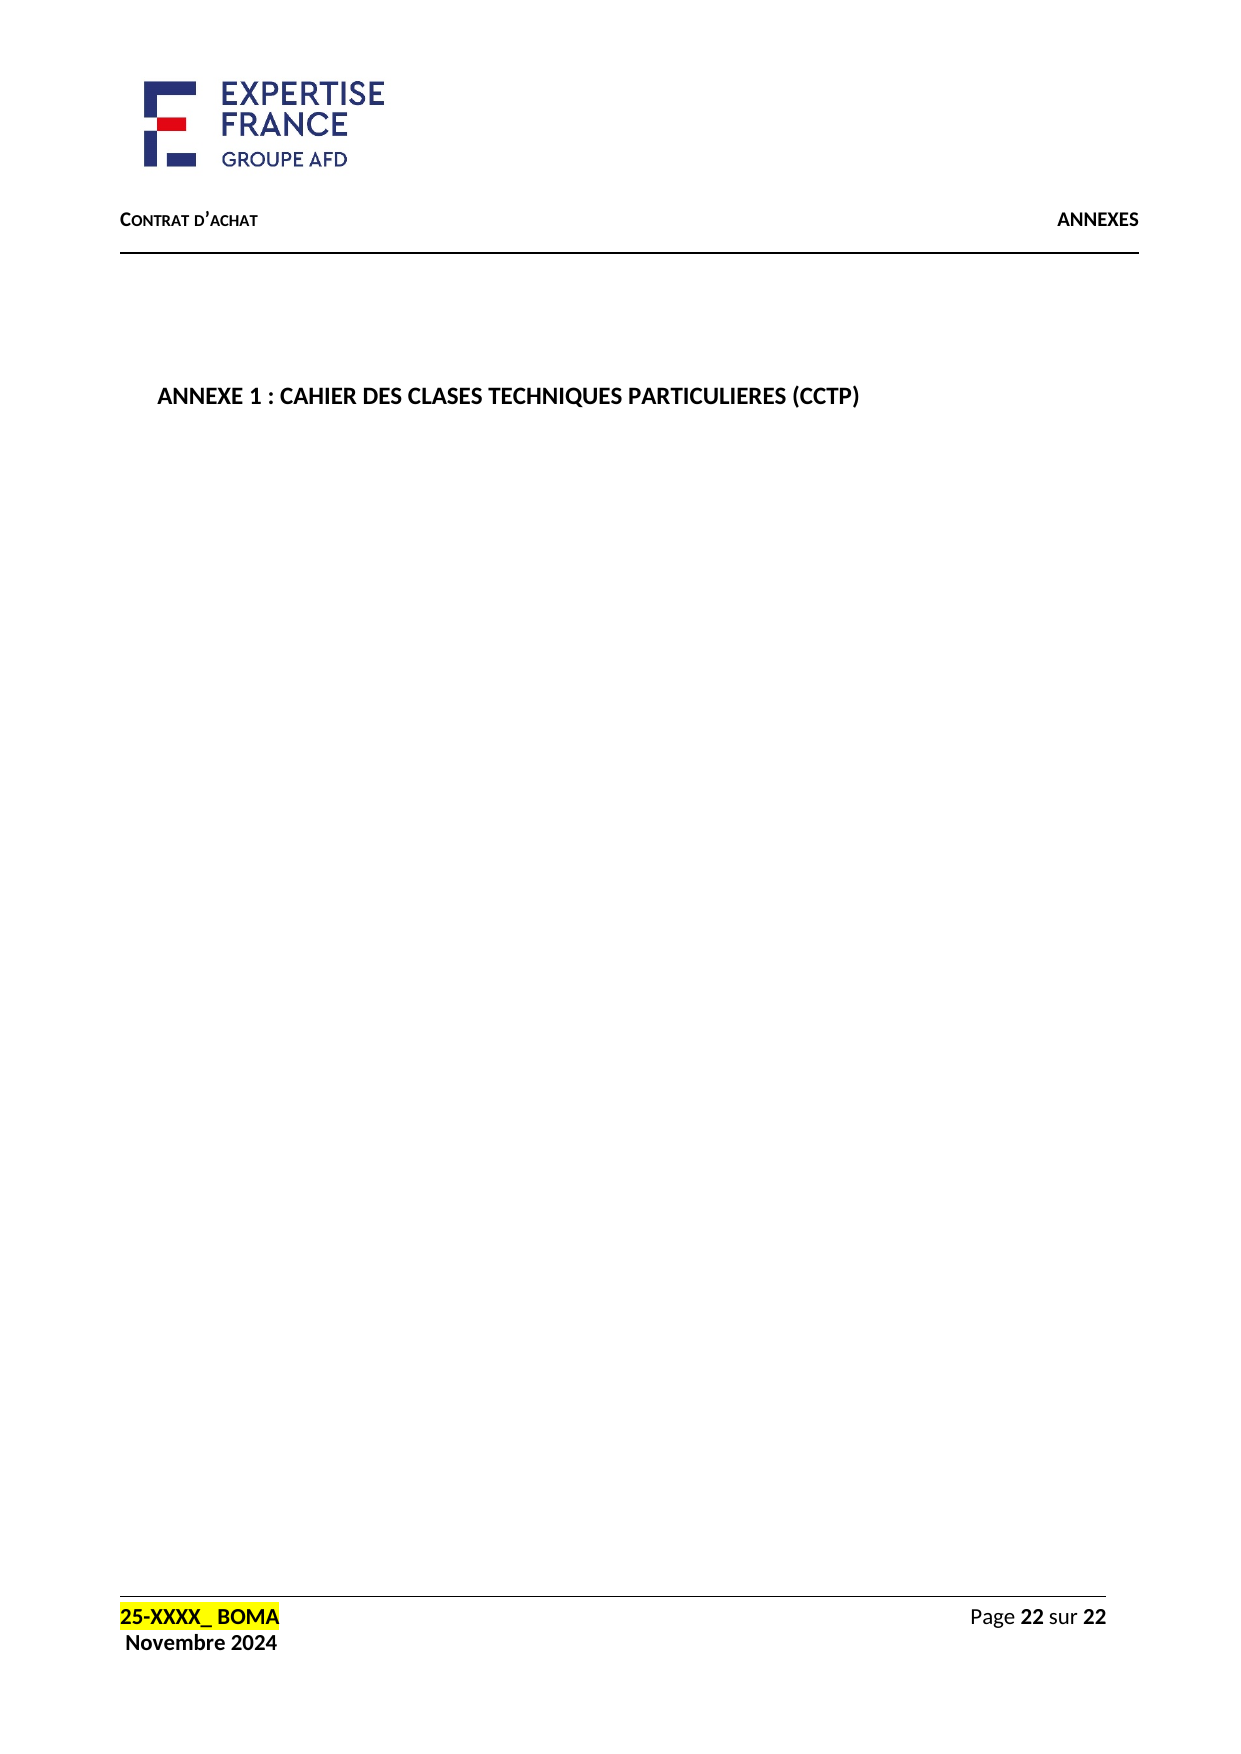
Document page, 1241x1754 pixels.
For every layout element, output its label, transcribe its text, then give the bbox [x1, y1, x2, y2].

text Annexe 1 : Cahier des CLASES TECHNIQUES PARTICULIERES (CCTP) [157, 380, 1135, 411]
picture [120, 45, 413, 201]
